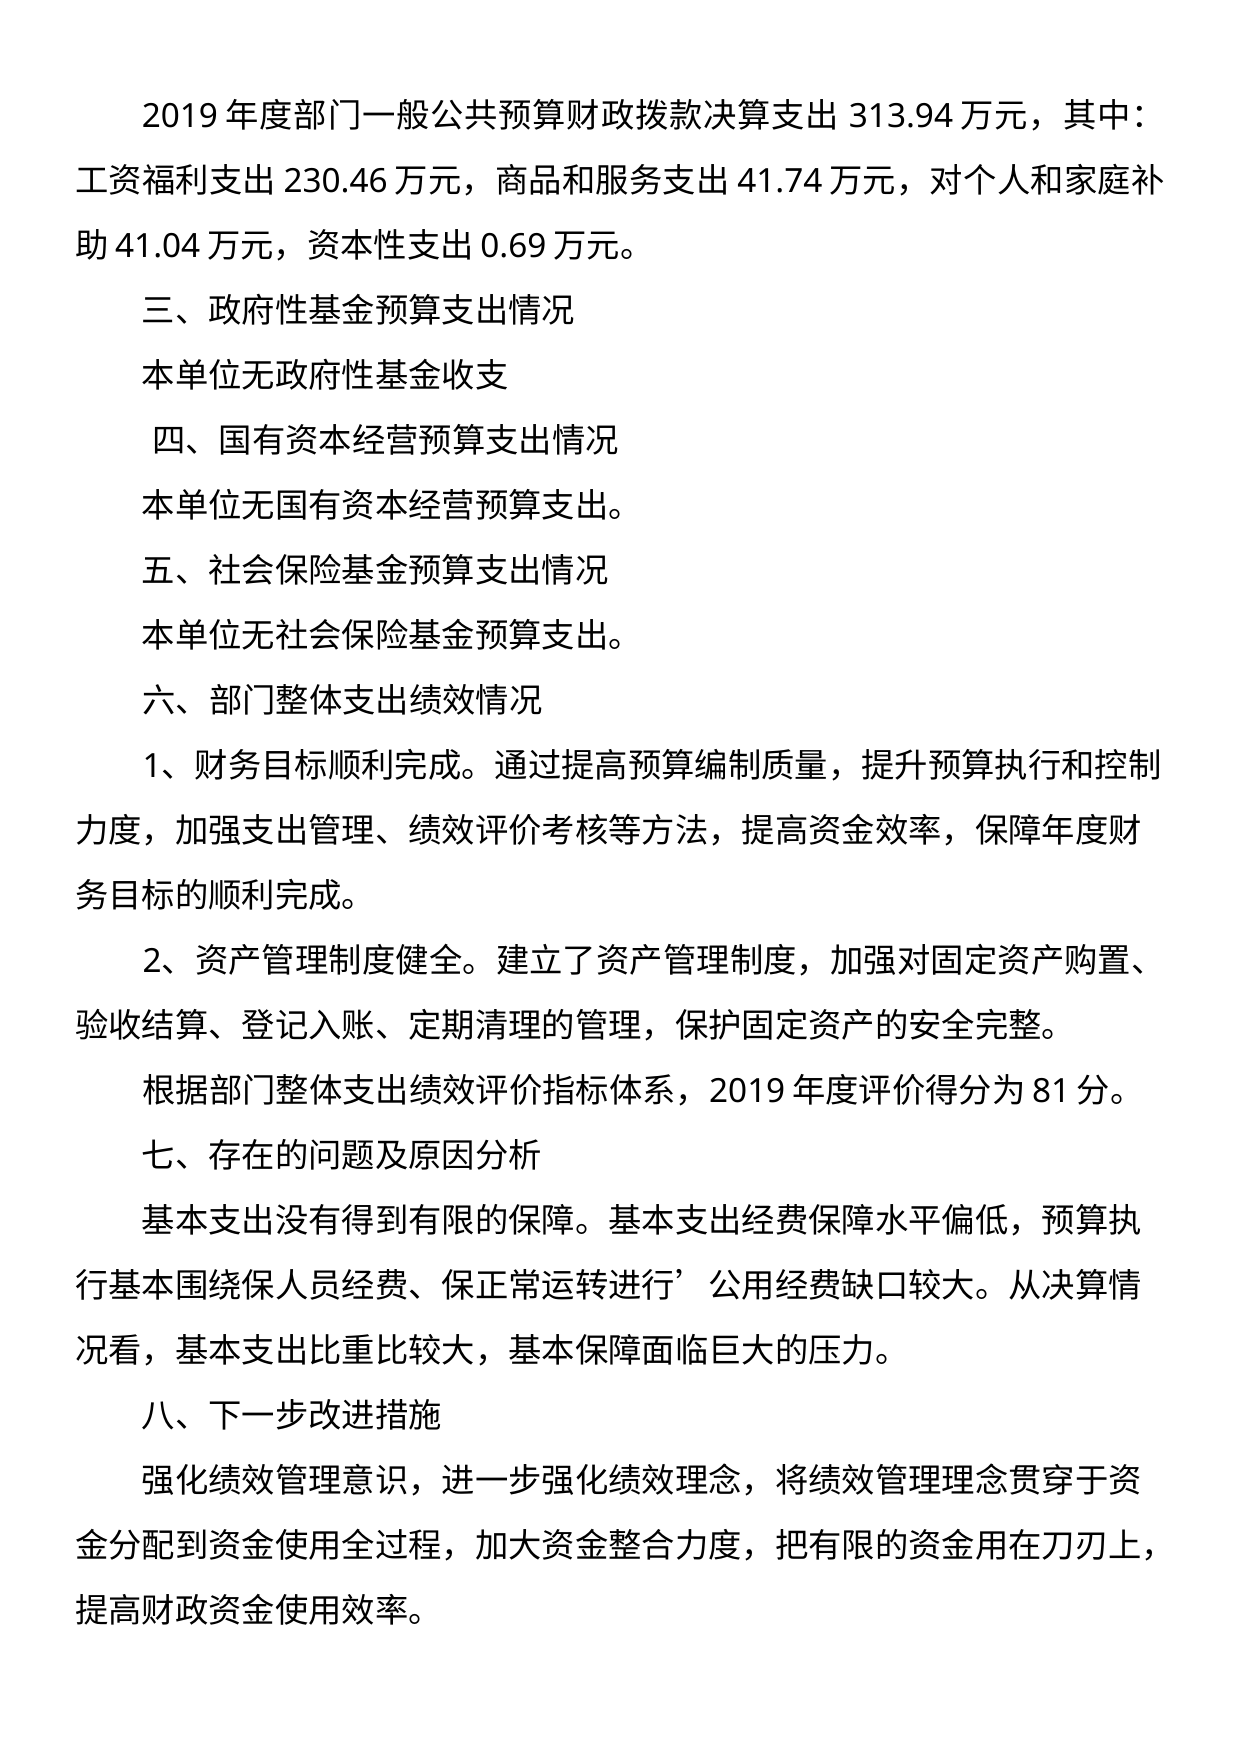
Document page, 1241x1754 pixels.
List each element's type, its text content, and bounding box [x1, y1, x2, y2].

text 1、财务目标顺利完成。通过提高预算编制质量，提升预算执行和控制力度，加强支出管理、绩效评价考核等方法，提高资金效率，保障年度财务目标的顺利完成。 [75, 731, 1165, 926]
text 六、部门整体支出绩效情况 [75, 666, 1165, 731]
list 本单位无社会保险基金预算支出。 [75, 601, 1165, 666]
list 四、国有资本经营预算支出情况 [119, 406, 1165, 471]
list 2019年度部门一般公共预算财政拨款决算支出313.94万元，其中：工资福利支出230.46万元，商品和服务支出41.74万元，对个人和家庭补助41.04万元，资本性支出0.69万元。 [75, 81, 1165, 276]
text 2、资产管理制度健全。建立了资产管理制度，加强对固定资产购置、验收结算、登记入账、定期清理的管理，保护固定资产的安全完整。 [75, 926, 1165, 1056]
list 社会保险基金预算支出情况 [142, 536, 1165, 601]
list 本单位无国有资本经营预算支出。 [75, 471, 1165, 536]
text 根据部门整体支出绩效评价指标体系，2019年度评价得分为81分。 [75, 1056, 1165, 1121]
text 基本支出没有得到有限的保障。基本支出经费保障水平偏低，预算执行基本围绕保人员经费、保正常运转进行’公用经费缺口较大。从决算情况看，基本支出比重比较大，基本保障面临巨大的压力。 [75, 1186, 1165, 1381]
text 三、政府性基金预算支出情况 [142, 276, 1165, 341]
text 本单位无政府性基金收支 [75, 341, 1165, 406]
text 强化绩效管理意识，进一步强化绩效理念，将绩效管理理念贯穿于资金分配到资金使用全过程，加大资金整合力度，把有限的资金用在刀刃上，提高财政资金使用效率。 [75, 1446, 1165, 1641]
text 八、下一步改进措施 [75, 1381, 1165, 1446]
list 七、存在的问题及原因分析 [142, 1121, 1165, 1186]
